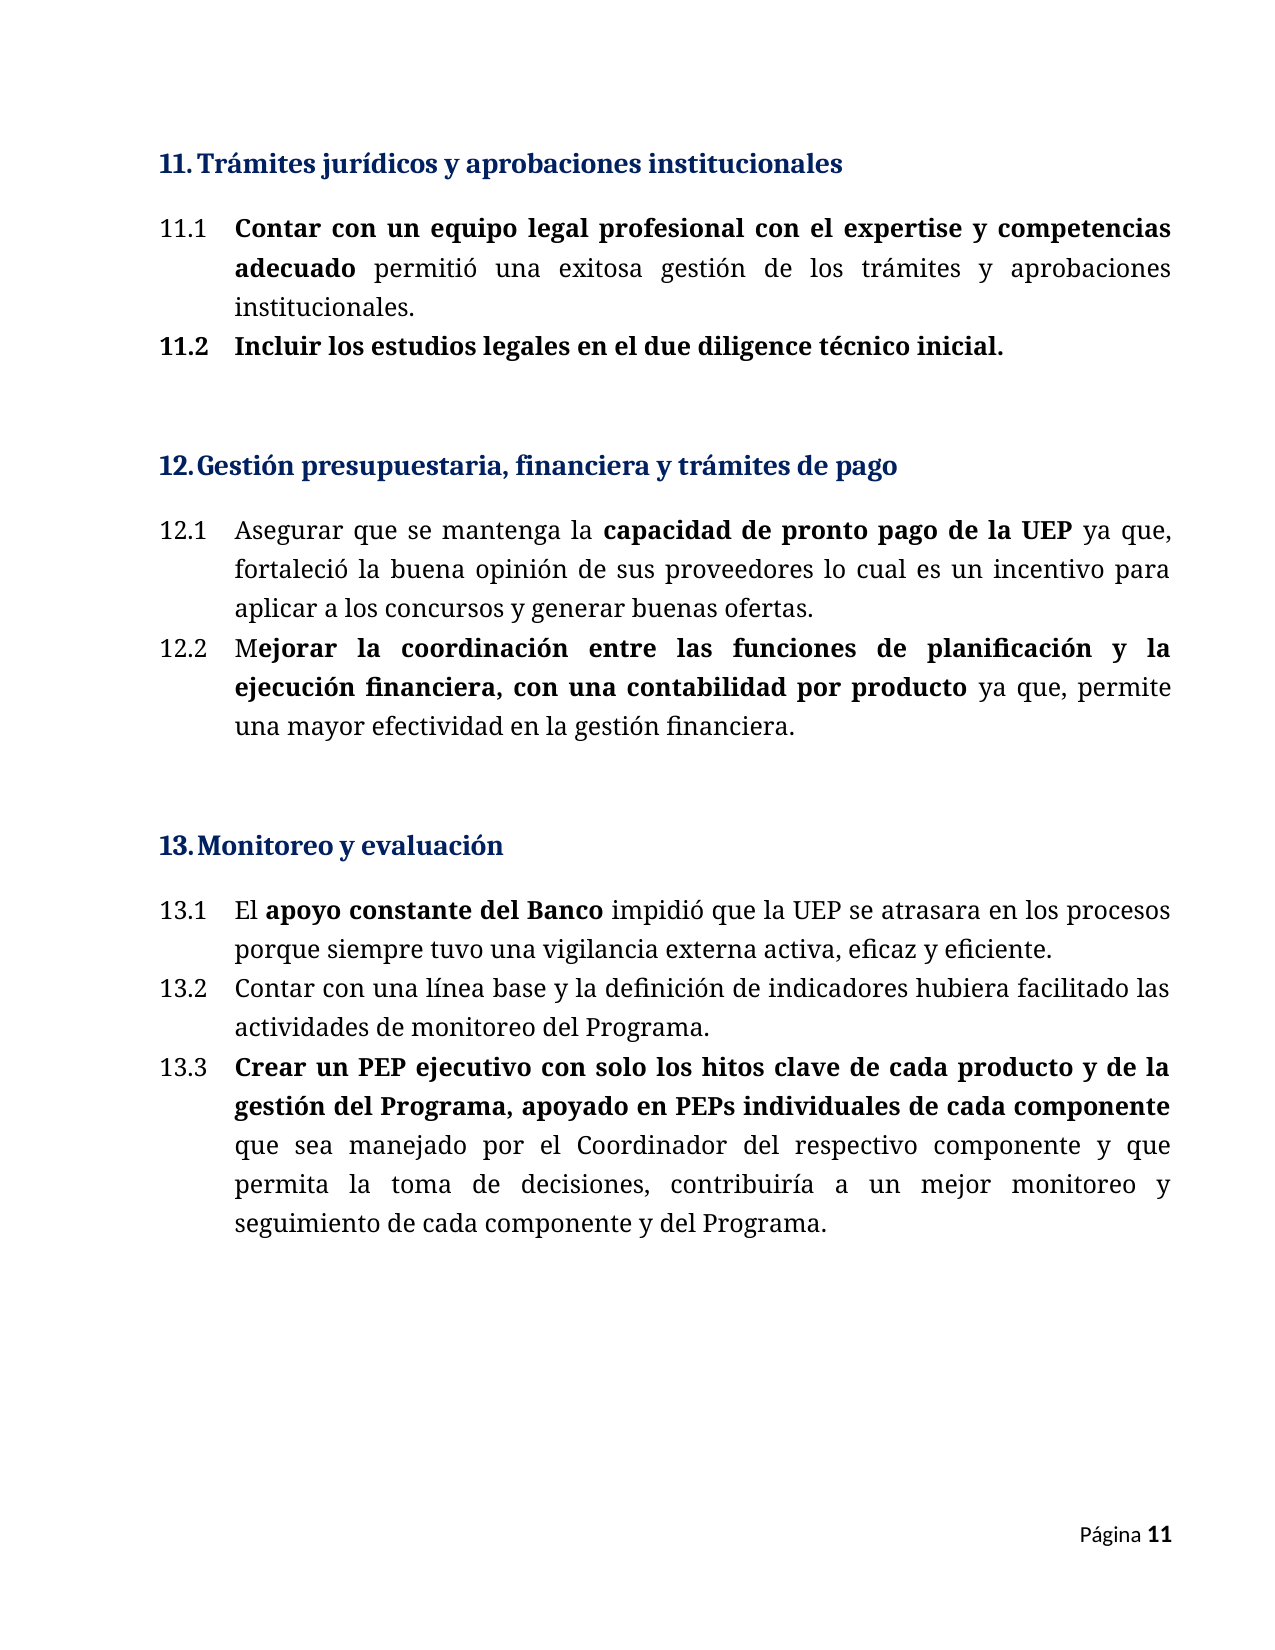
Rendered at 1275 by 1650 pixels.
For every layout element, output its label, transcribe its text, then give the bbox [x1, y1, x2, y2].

subtitle Monitoreo y evaluación [159, 829, 1172, 863]
list El apoyo constante del Banco impidió que la UEP se atrasara en los procesos porque siempre tuvo una vigilancia externa activa, eficaz y eficiente. [159, 893, 1172, 966]
subtitle Gestión presupuestaria, financiera y trámites de pago [159, 449, 1172, 483]
list Asegurar que se mantenga la capacidad de pronto pago de la UEP ya que, fortaleció la buena opinión de sus proveedores lo cual es un incentivo para aplicar a los concursos y generar buenas ofertas. [159, 513, 1172, 625]
list Contar con una línea base y la definición de indicadores hubiera facilitado las actividades de monitoreo del Programa. [159, 971, 1172, 1044]
list Incluir los estudios legales en el due diligence técnico inicial. [159, 329, 1172, 363]
list Contar con un equipo legal profesional con el expertise y competencias adecuado permitió una exitosa gestión de los trámites y aprobaciones institucionales. [159, 211, 1172, 323]
list Crear un PEP ejecutivo con solo los hitos clave de cada producto y de la gestión del Programa, apoyado en PEPs individuales de cada componente que sea manejado por el Coordinador del respectivo componente y que permita la toma de decisiones, contribuiría a un mejor monitoreo y seguimiento de cada componente y del Programa. [159, 1049, 1172, 1240]
list Mejorar la coordinación entre las funciones de planificación y la ejecución financiera, con una contabilidad por producto ya que, permite una mayor efectividad en la gestión financiera. [159, 630, 1172, 743]
subtitle Trámites jurídicos y aprobaciones institucionales [159, 148, 1172, 181]
